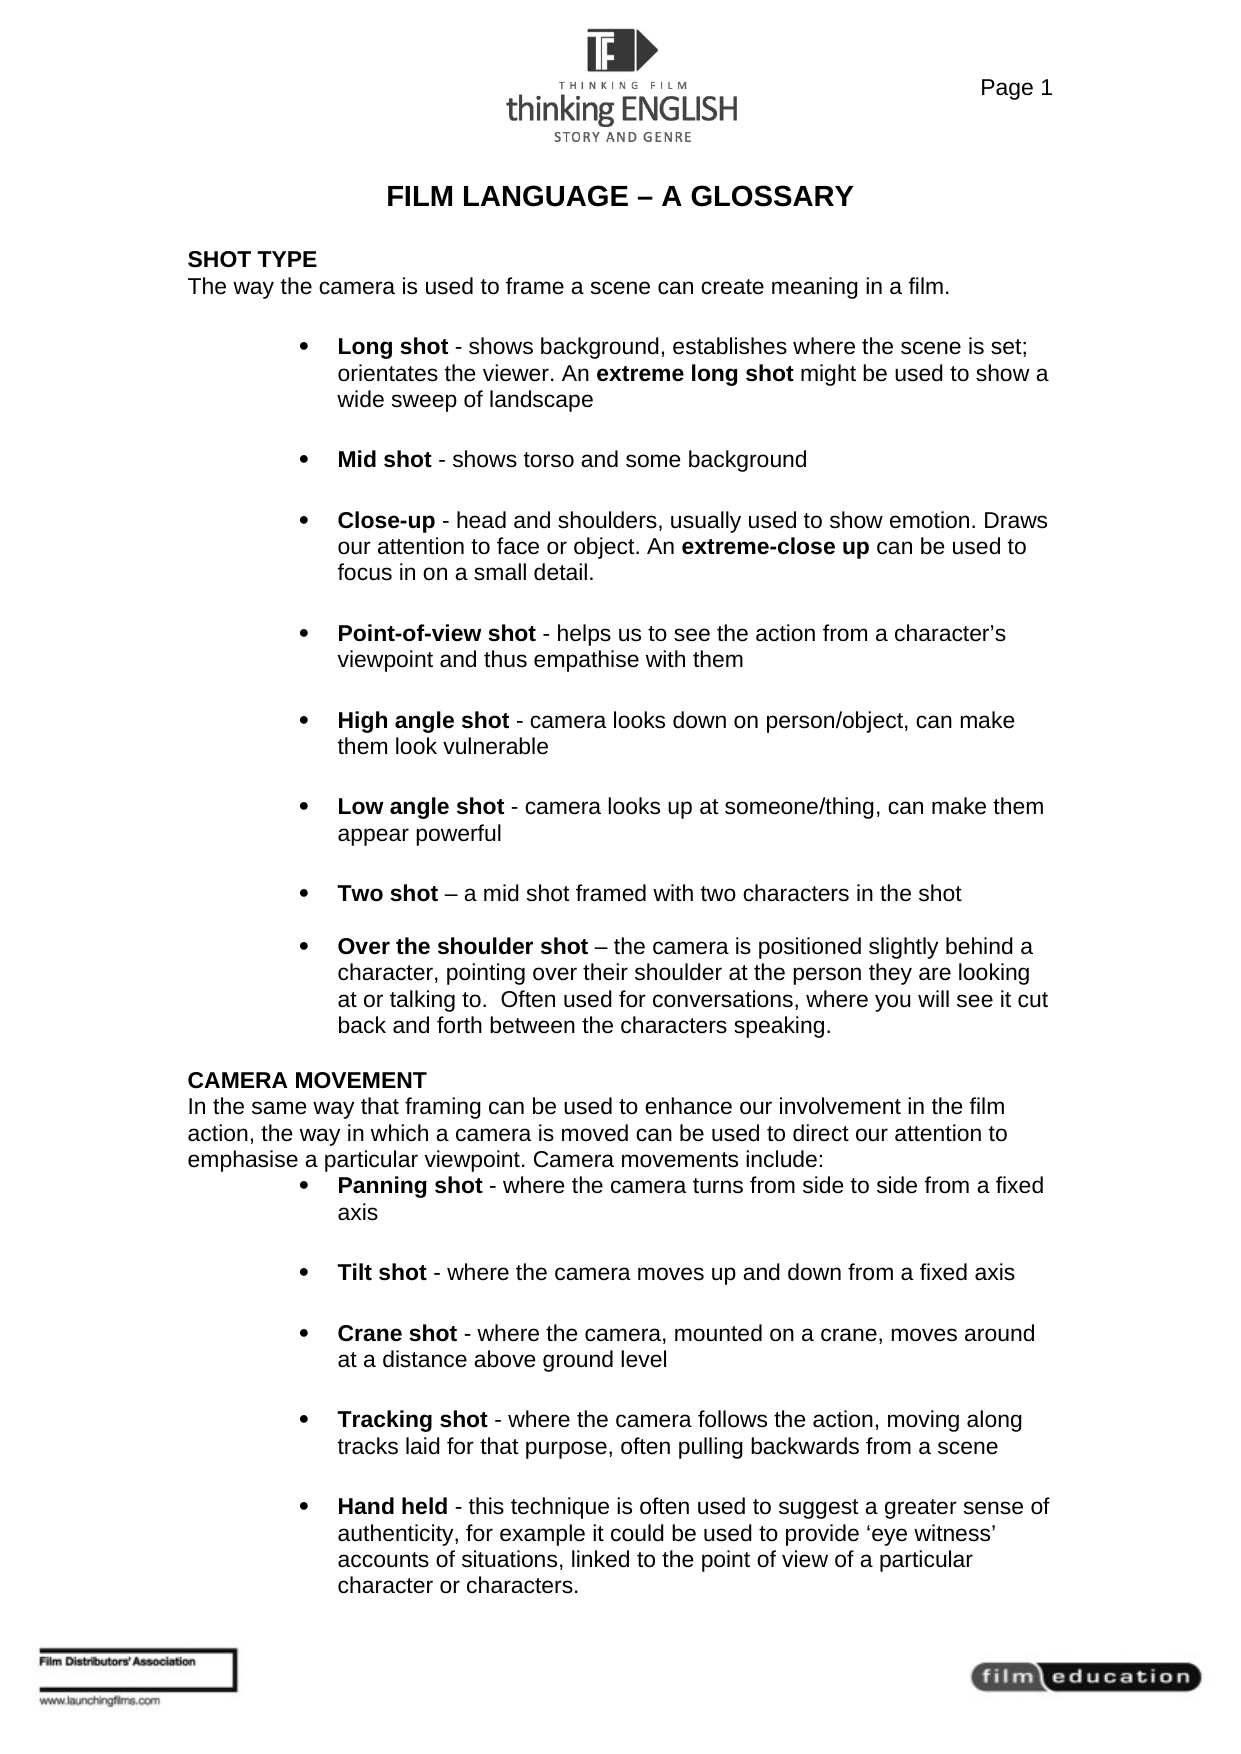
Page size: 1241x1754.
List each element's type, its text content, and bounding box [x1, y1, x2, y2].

list Close-up - head and shoulders, usually used to show emotion. Draws our attention to face or object. An extreme-close up can be used to focus in on a small detail. [300, 507, 1053, 586]
picture [487, 26, 755, 146]
text FILM LANGUAGE – A GLOSSARY [187, 179, 1053, 212]
list Mid shot - shows torso and some background [300, 446, 1053, 473]
list Low angle shot - camera looks up at someone/thing, can make them appear powerful [300, 793, 1053, 846]
list Tilt shot - where the camera moves up and down from a fixed axis [300, 1259, 1053, 1286]
picture [21, 1629, 1222, 1716]
list Point-of-view shot - helps us to see the action from a character’s viewpoint and thus empathise with them [300, 620, 1053, 672]
text CAMERA MOVEMENT [187, 1067, 1053, 1093]
list Tracking shot - where the camera follows the action, moving along tracks laid for that purpose, often pulling backwards from a scene [300, 1406, 1053, 1459]
text The way the camera is used to frame a scene can create meaning in a film. [187, 273, 1053, 299]
list Panning shot - where the camera turns from side to side from a fixed axis [300, 1172, 1053, 1225]
list Long shot - shows background, establishes where the scene is set; orientates the viewer. An extreme long shot might be used to show a wide sweep of landscape [300, 333, 1053, 412]
list Crane shot - where the camera, mounted on a crane, moves around at a distance above ground level [300, 1319, 1053, 1372]
text SHOT TYPE [187, 246, 1053, 273]
list Over the shoulder shot – the camera is positioned slightly behind a character, pointing over their shoulder at the person they are looking at or talking to. Often used for conversations, where you will see it cut back and forth between the characters speaking. [300, 933, 1053, 1038]
list Hand held - this technique is often used to suggest a greater sense of authenticity, for example it could be used to provide ‘eye witness’ accounts of situations, linked to the point of view of a particular character or characters. [300, 1493, 1053, 1598]
list High angle shot - camera looks down on person/object, can make them look vulnerable [300, 707, 1053, 759]
list Two shot – a mid shot framed with two characters in the shot [300, 880, 1053, 906]
text In the same way that framing can be used to enhance our involvement in the film action, the way in which a camera is moved can be used to direct our attention to emphasise a particular viewpoint. Camera movements include: [187, 1093, 1053, 1172]
